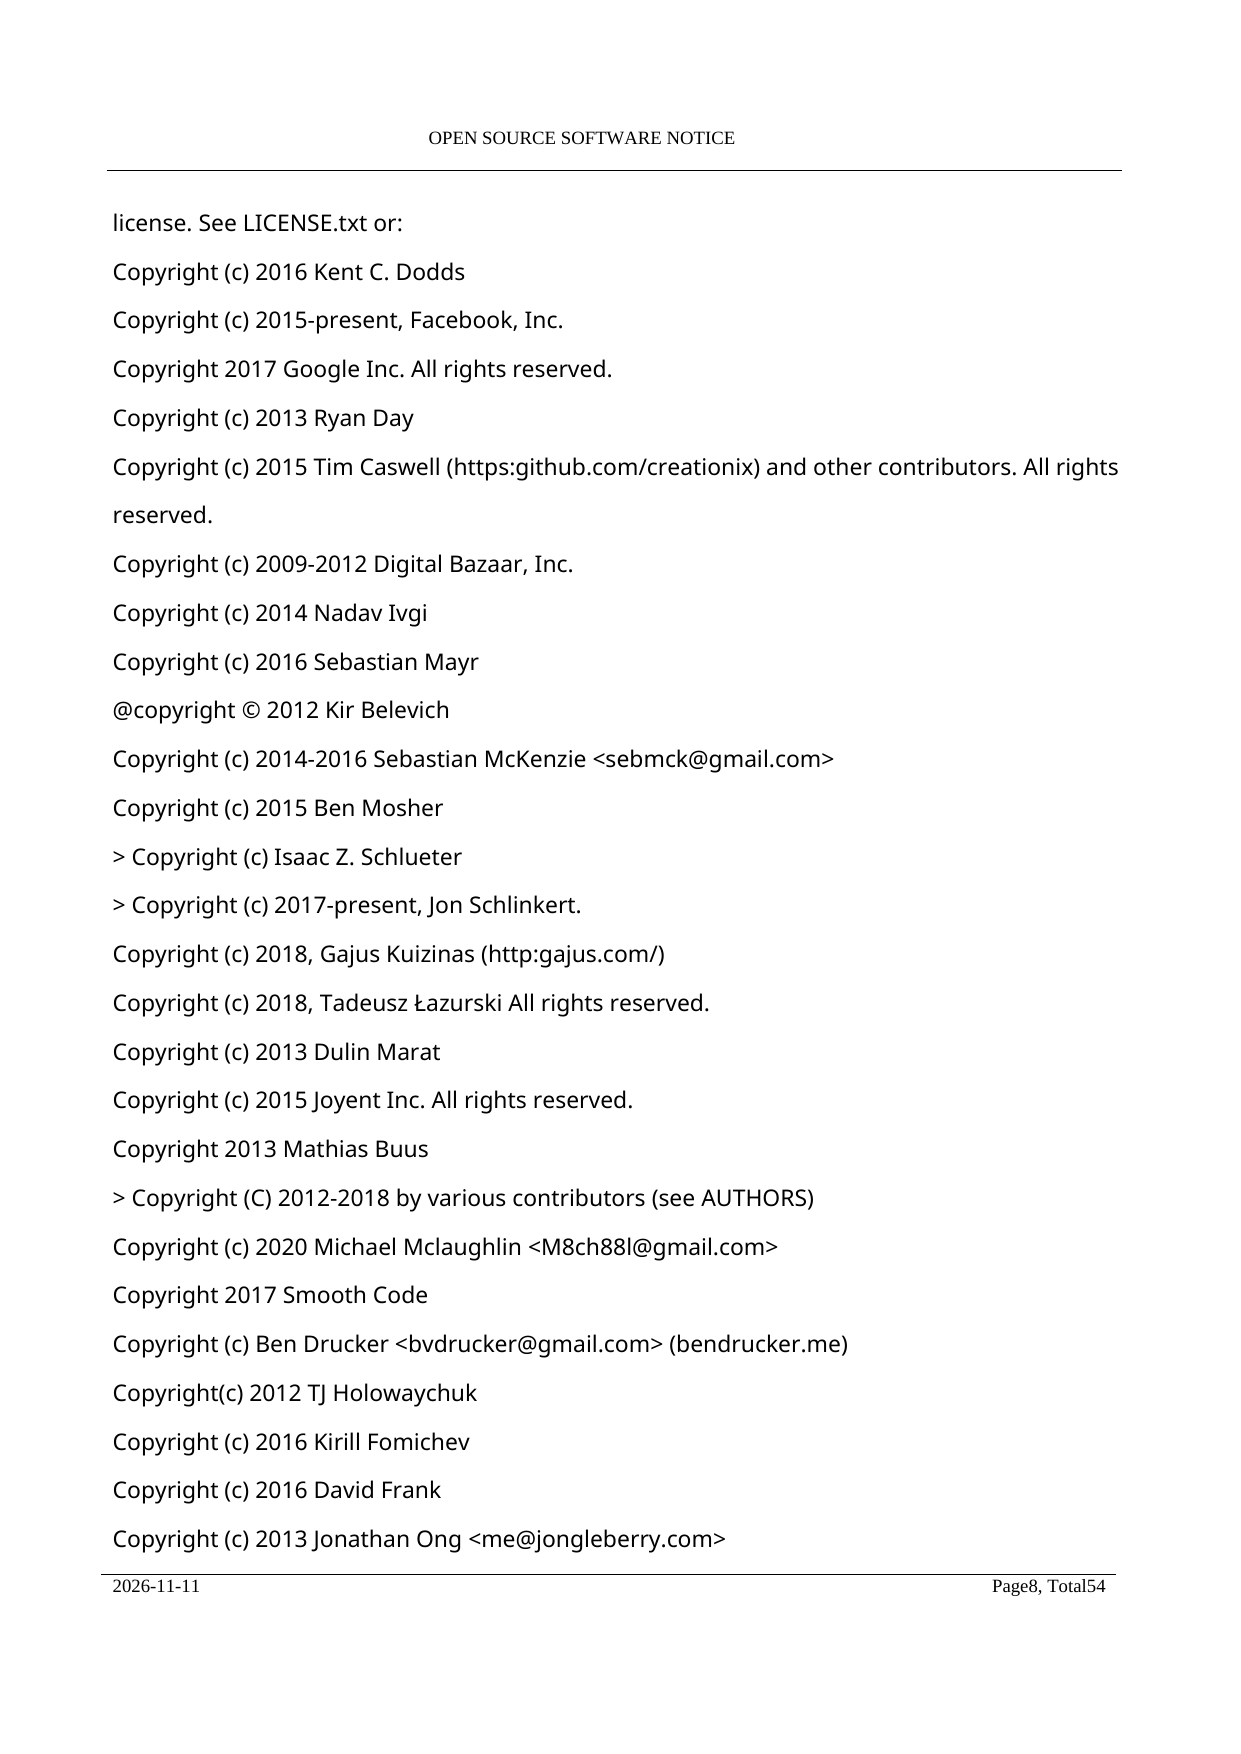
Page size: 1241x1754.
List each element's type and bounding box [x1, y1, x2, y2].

text [112, 206, 1128, 1555]
